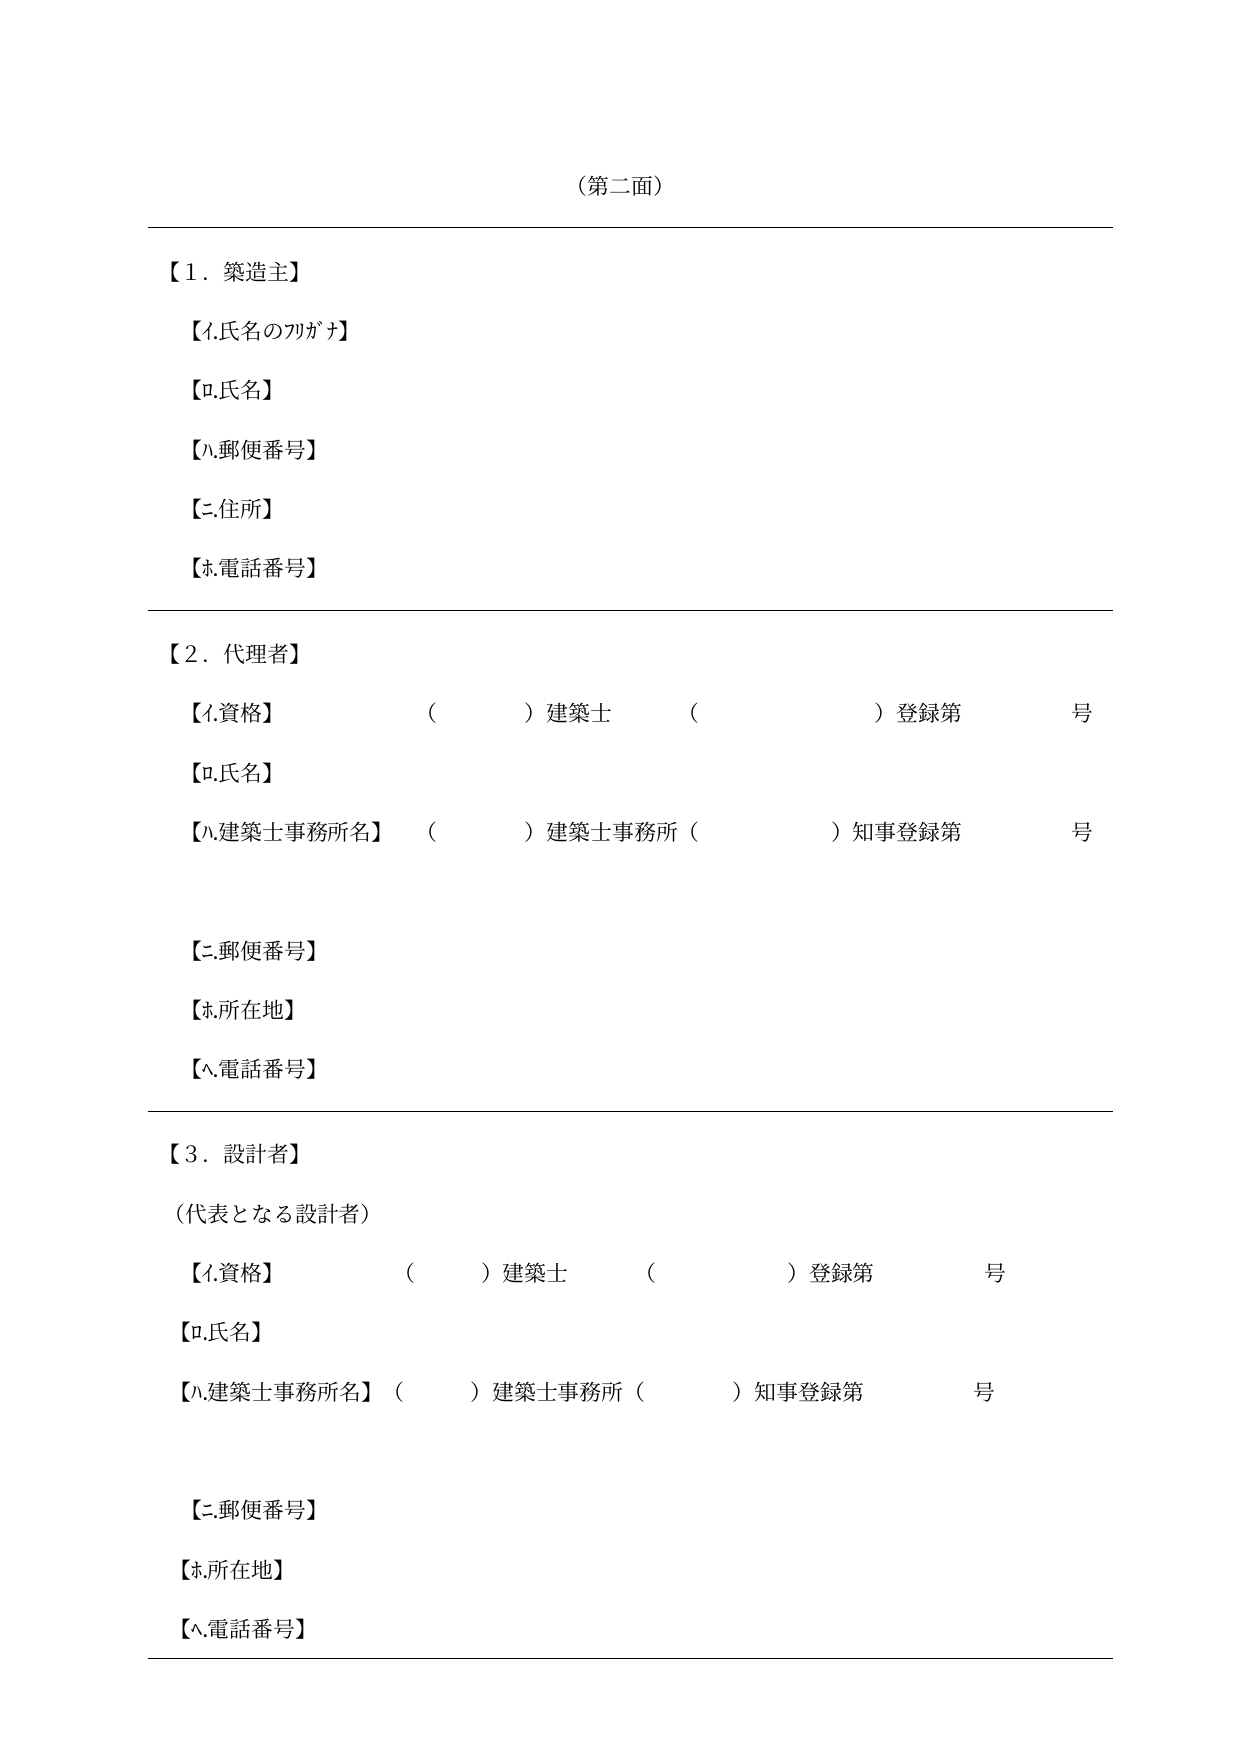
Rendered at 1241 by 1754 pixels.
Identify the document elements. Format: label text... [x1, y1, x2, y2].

table_header 【１．築造主】 【ｲ.氏名のﾌﾘｶﾞﾅ】 【ﾛ.氏名】 【ﾊ.郵便番号】 【ﾆ.住所】 【ﾎ.電話番号】 [148, 228, 1113, 609]
text （第二面） [148, 155, 1092, 215]
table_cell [148, 1112, 1113, 1658]
table_cell 【２．代理者】 【ｲ.資格】 （ ）建築士 （ ）登録第 号 【ﾛ.氏名】 【ﾊ.建築士事務所名】 （ ）建築士事務所（ ）知事登録第 号 【ﾆ.郵便番号】 【ﾎ.所在地】 【ﾍ.電話番号】 [148, 611, 1113, 1111]
